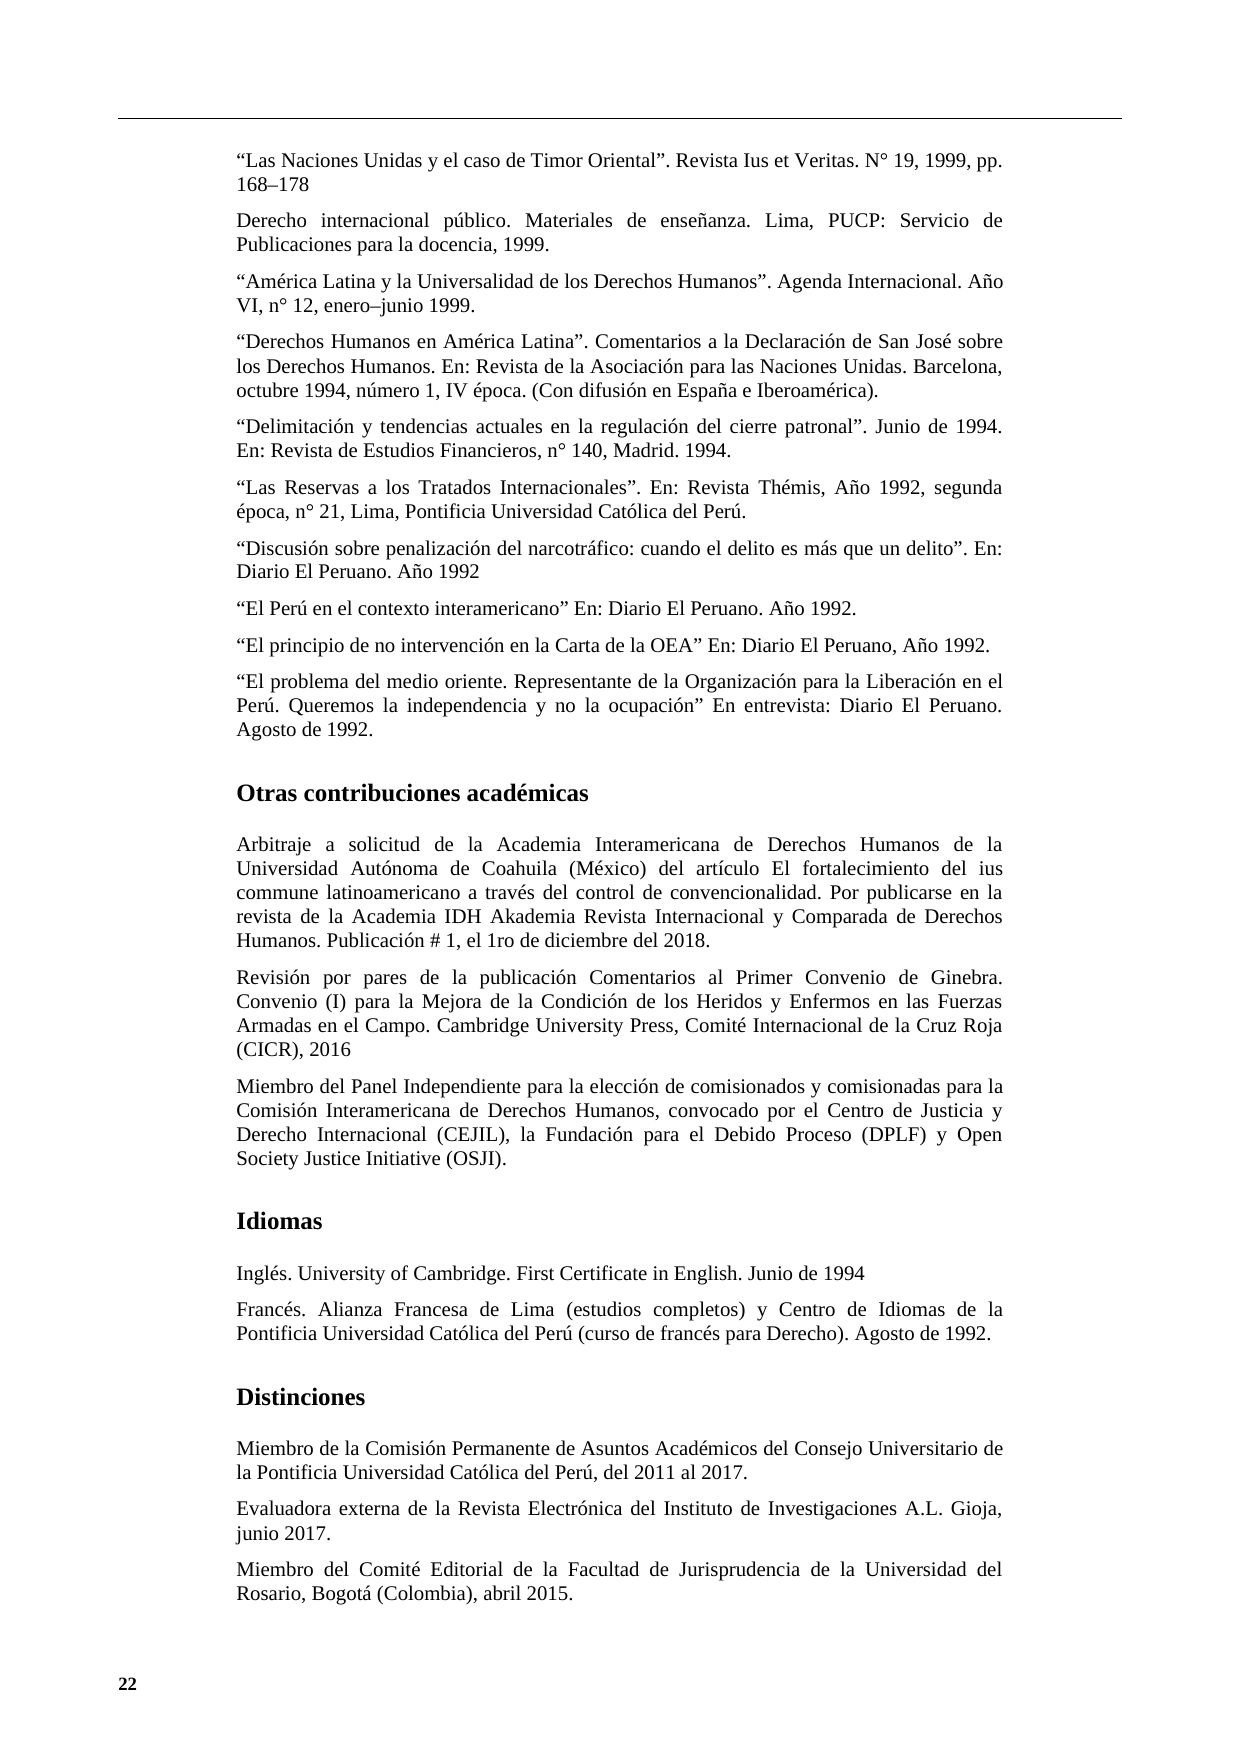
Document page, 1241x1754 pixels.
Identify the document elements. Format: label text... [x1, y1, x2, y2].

text “Las Naciones Unidas y el caso de Timor Oriental”. Revista Ius et Veritas. N° 19, 1999, pp. 168–178 [236, 148, 1004, 196]
text Revisión por pares de la publicación Comentarios al Primer Convenio de Ginebra. Convenio (I) para la Mejora de la Condición de los Heridos y Enfermos en las Fuerzas Armadas en el Campo. Cambridge University Press, Comité Internacional de la Cruz Roja (CICR), 2016 [236, 965, 1004, 1061]
text “Discusión sobre penalización del narcotráfico: cuando el delito es más que un delito”. En: Diario El Peruano. Año 1992 [236, 535, 1004, 583]
text Evaluadora externa de la Revista Electrónica del Instituto de Investigaciones A.L. Gioja, junio 2017. [236, 1496, 1004, 1544]
text “Derechos Humanos en América Latina”. Comentarios a la Declaración de San José sobre los Derechos Humanos. En: Revista de la Asociación para las Naciones Unidas. Barcelona, octubre 1994, número 1, IV época. (Con difusión en España e Iberoamérica). [236, 329, 1004, 402]
text “El principio de no intervención en la Carta de la OEA” En: Diario El Peruano, Año 1992. [236, 633, 1004, 657]
text Miembro del Panel Independiente para la elección de comisionados y comisionadas para la Comisión Interamericana de Derechos Humanos, convocado por el Centro de Justicia y Derecho Internacional (CEJIL), la Fundación para el Debido Proceso (DPLF) y Open Society Justice Initiative (OSJI). [236, 1073, 1004, 1170]
text “El problema del medio oriente. Representante de la Organización para la Liberación en el Perú. Queremos la independencia y no la ocupación” En entrevista: Diario El Peruano. Agosto de 1992. [236, 669, 1004, 741]
text “Delimitación y tendencias actuales en la regulación del cierre patronal”. Junio de 1994. En: Revista de Estudios Financieros, n° 140, Madrid. 1994. [236, 414, 1004, 462]
text Francés. Alianza Francesa de Lima (estudios completos) y Centro de Idiomas de la Pontificia Universidad Católica del Perú (curso de francés para Derecho). Agosto de 1992. [236, 1297, 1004, 1345]
text Miembro de la Comisión Permanente de Asuntos Académicos del Consejo Universitario de la Pontificia Universidad Católica del Perú, del 2011 al 2017. [236, 1436, 1004, 1484]
text “El Perú en el contexto interamericano” En: Diario El Peruano. Año 1992. [236, 596, 1004, 620]
text Idiomas [118, 1207, 1004, 1235]
text Distinciones [118, 1383, 1004, 1411]
text Inglés. University of Cambridge. First Certificate in English. Junio de 1994 [236, 1260, 1004, 1284]
text “Las Reservas a los Tratados Internacionales”. En: Revista Thémis, Año 1992, segunda época, n° 21, Lima, Pontificia Universidad Católica del Perú. [236, 475, 1004, 523]
text Arbitraje a solicitud de la Academia Interamericana de Derechos Humanos de la Universidad Autónoma de Coahuila (México) del artículo El fortalecimiento del ius commune latinoamericano a través del control de convencionalidad. Por publicarse en la revista de la Academia IDH Akademia Revista Internacional y Comparada de Derechos Humanos. Publicación # 1, el 1ro de diciembre del 2018. [236, 832, 1004, 952]
text Derecho internacional público. Materiales de enseñanza. Lima, PUCP: Servicio de Publicaciones para la docencia, 1999. [236, 208, 1004, 256]
text “América Latina y la Universalidad de los Derechos Humanos”. Agenda Internacional. Año VI, n° 12, enero–junio 1999. [236, 269, 1004, 317]
text Otras contribuciones académicas [118, 779, 1004, 807]
text Miembro del Comité Editorial de la Facultad de Jurisprudencia de la Universidad del Rosario, Bogotá (Colombia), abril 2015. [236, 1557, 1004, 1605]
